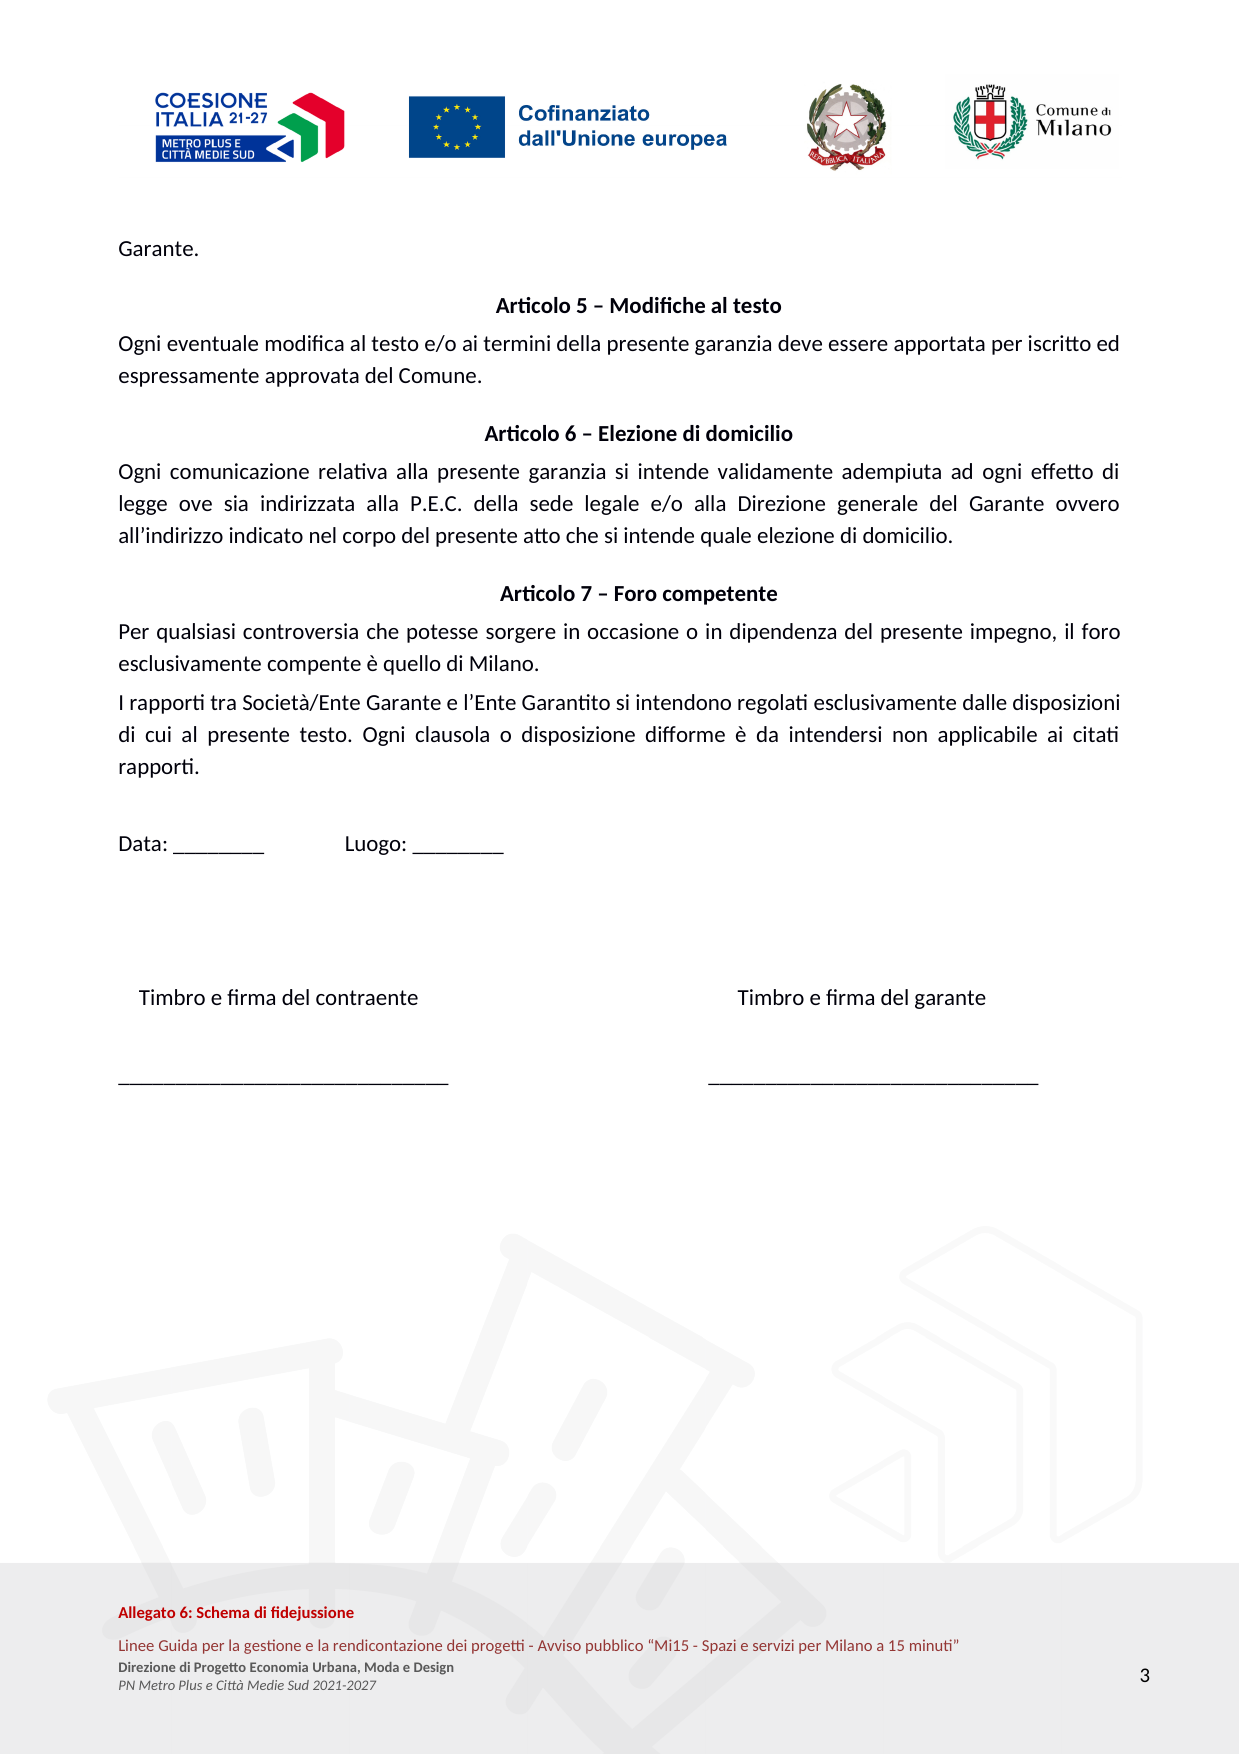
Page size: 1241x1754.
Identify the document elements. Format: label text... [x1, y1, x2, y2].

picture [118, 73, 1122, 178]
picture [0, 1128, 1239, 1754]
text Data: ________ Luogo: ________ [118, 829, 1122, 857]
text Articolo 6 – Elezione di domicilio [156, 419, 1122, 447]
text _____________________________ _____________________________ [118, 1060, 1122, 1088]
text Ogni comunicazione relativa alla presente garanzia si intende validamente adempiuta ad ogni effetto di legge ove sia indirizzata alla P.E.C. della sede legale e/o alla Direzione generale del Garante ovvero all’indirizzo indicato nel corpo del presente atto che si intende quale elezione di domicilio. [118, 457, 1122, 550]
text Articolo 7 – Foro competente [156, 579, 1122, 607]
text Timbro e firma del contraente Timbro e firma del garante [118, 983, 1122, 1011]
text Articolo 5 – Modifiche al testo [156, 291, 1122, 319]
text Per qualsiasi controversia che potesse sorgere in occasione o in dipendenza del presente impegno, il foro esclusivamente compente è quello di Milano. [118, 617, 1122, 677]
text I rapporti tra Società/Ente Garante e l’Ente Garantito si intendono regolati esclusivamente dalle disposizioni di cui al presente testo. Ogni clausola o disposizione difforme è da intendersi non applicabile ai citati rapporti. [118, 688, 1122, 780]
text Ogni eventuale modifica al testo e/o ai termini della presente garanzia deve essere apportata per iscritto ed espressamente approvata del Comune. [118, 329, 1122, 390]
